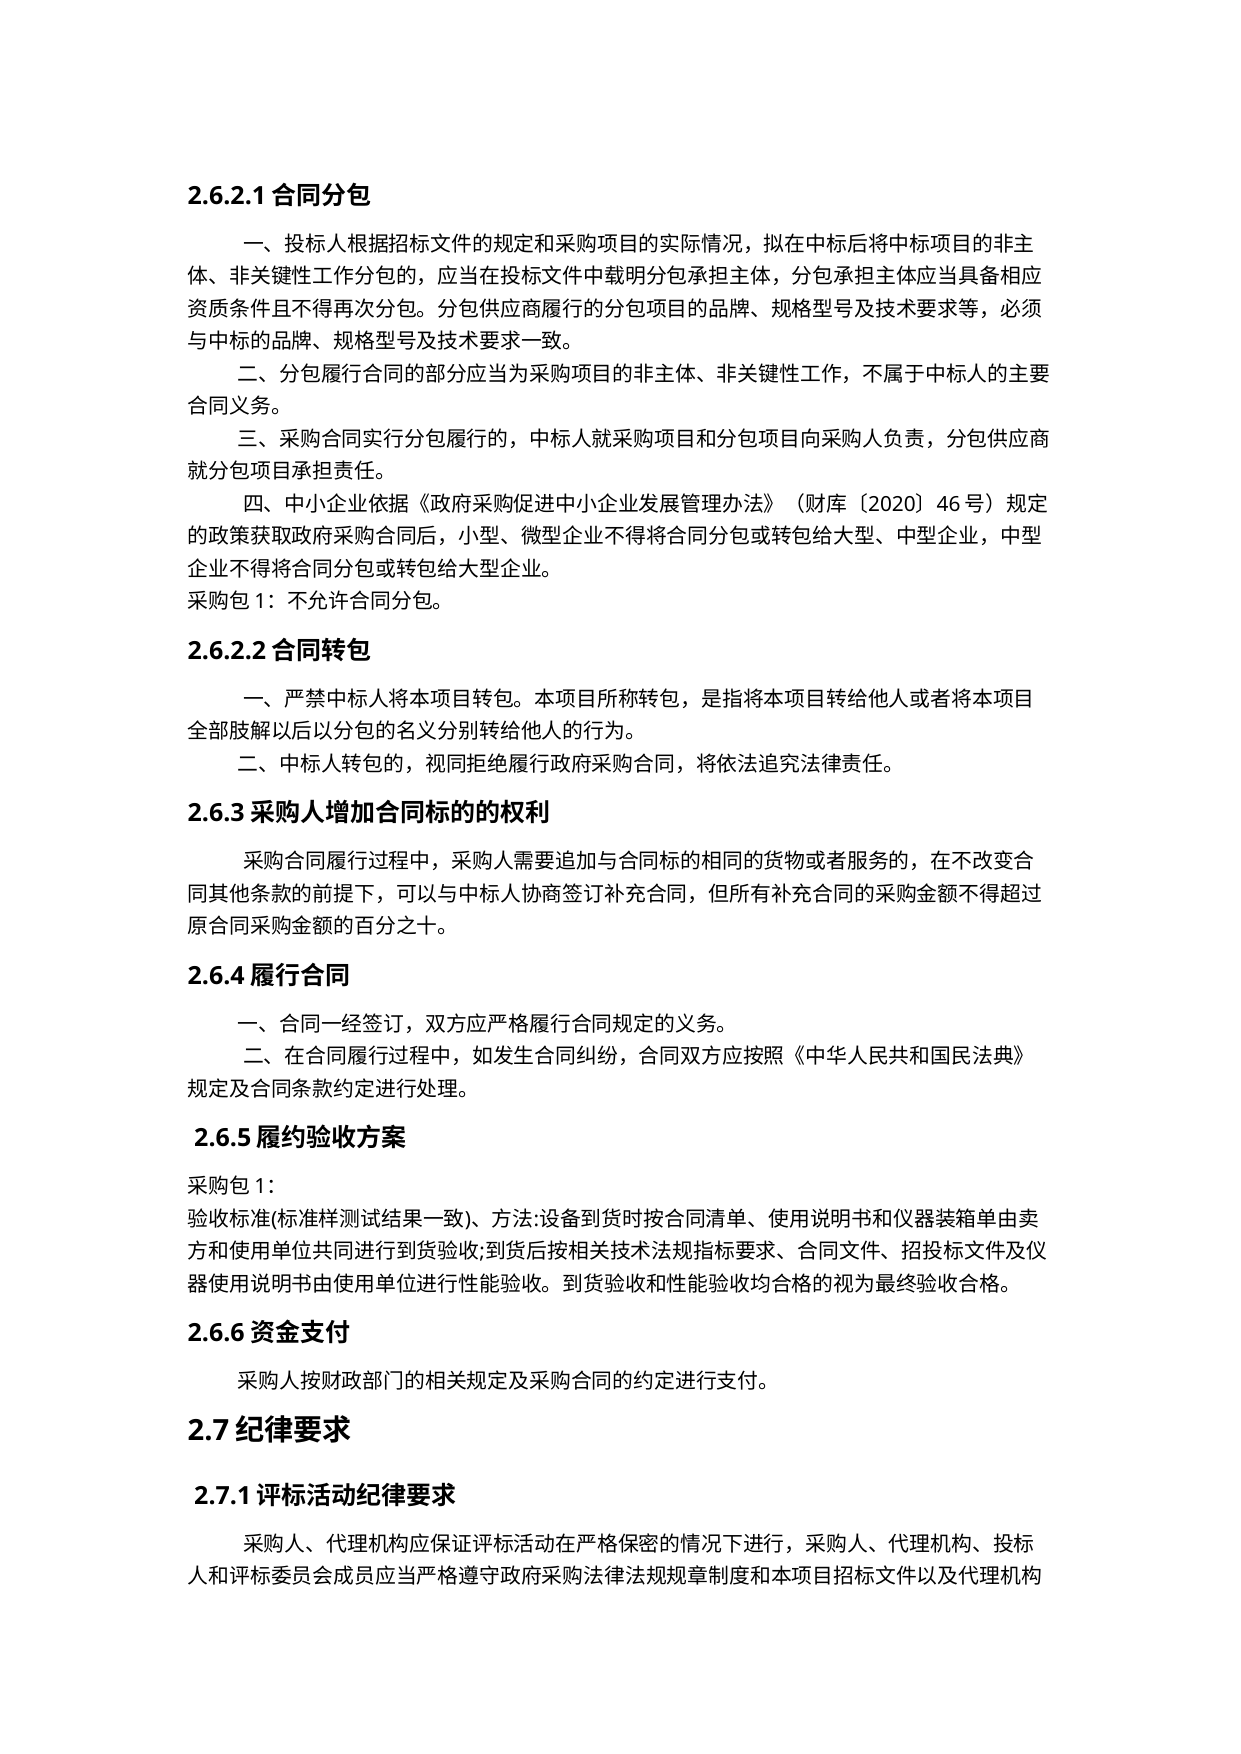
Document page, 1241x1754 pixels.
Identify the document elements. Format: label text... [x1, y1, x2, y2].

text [187, 1527, 1053, 1592]
text 三、采购合同实行分包履行的，中标人就采购项目和分包项目向采购人负责，分包供应商就分包项目承担责任。 [187, 422, 1053, 487]
text 验收标准(标准样测试结果一致)、方法:设备到货时按合同清单、使用说明书和仪器装箱单由卖方和使用单位共同进行到货验收;到货后按相关技术法规指标要求、合同文件、招投标文件及仪器使用说明书由使用单位进行性能验收。到货验收和性能验收均合格的视为最终验收合格。 [187, 1202, 1053, 1299]
text 四、中小企业依据《政府采购促进中小企业发展管理办法》（财库〔2020〕46号）规定的政策获取政府采购合同后，小型、微型企业不得将合同分包或转包给大型、中型企业，中型企业不得将合同分包或转包给大型企业。 [187, 487, 1053, 584]
text 2.7纪律要求 [187, 1397, 1053, 1462]
text 2.6.2.2合同转包 [187, 617, 1053, 682]
text 一、严禁中标人将本项目转包。本项目所称转包，是指将本项目转给他人或者将本项目全部肢解以后以分包的名义分别转给他人的行为。 [187, 682, 1053, 747]
text 2.6.3采购人增加合同标的的权利 [187, 779, 1053, 844]
text 2.6.6资金支付 [187, 1299, 1053, 1364]
text 采购包1： [187, 1169, 1053, 1202]
text 2.7.1评标活动纪律要求 [187, 1462, 1053, 1527]
text 2.6.4履行合同 [187, 942, 1053, 1007]
text 一、合同一经签订，双方应严格履行合同规定的义务。 [187, 1007, 1053, 1039]
text 二、中标人转包的，视同拒绝履行政府采购合同，将依法追究法律责任。 [187, 747, 1053, 779]
text 一、投标人根据招标文件的规定和采购项目的实际情况，拟在中标后将中标项目的非主体、非关键性工作分包的，应当在投标文件中载明分包承担主体，分包承担主体应当具备相应资质条件且不得再次分包。分包供应商履行的分包项目的品牌、规格型号及技术要求等，必须与中标的品牌、规格型号及技术要求一致。 [187, 227, 1053, 357]
text 2.6.5履约验收方案 [187, 1104, 1053, 1169]
text 2.6.2.1合同分包 [187, 162, 1053, 227]
text 采购合同履行过程中，采购人需要追加与合同标的相同的货物或者服务的，在不改变合同其他条款的前提下，可以与中标人协商签订补充合同，但所有补充合同的采购金额不得超过原合同采购金额的百分之十。 [187, 844, 1053, 942]
text 采购人按财政部门的相关规定及采购合同的约定进行支付。 [187, 1364, 1053, 1397]
text 二、在合同履行过程中，如发生合同纠纷，合同双方应按照《中华人民共和国民法典》规定及合同条款约定进行处理。 [187, 1039, 1053, 1104]
text 采购包1：不允许合同分包。 [187, 584, 1053, 617]
text 二、分包履行合同的部分应当为采购项目的非主体、非关键性工作，不属于中标人的主要合同义务。 [187, 357, 1053, 422]
